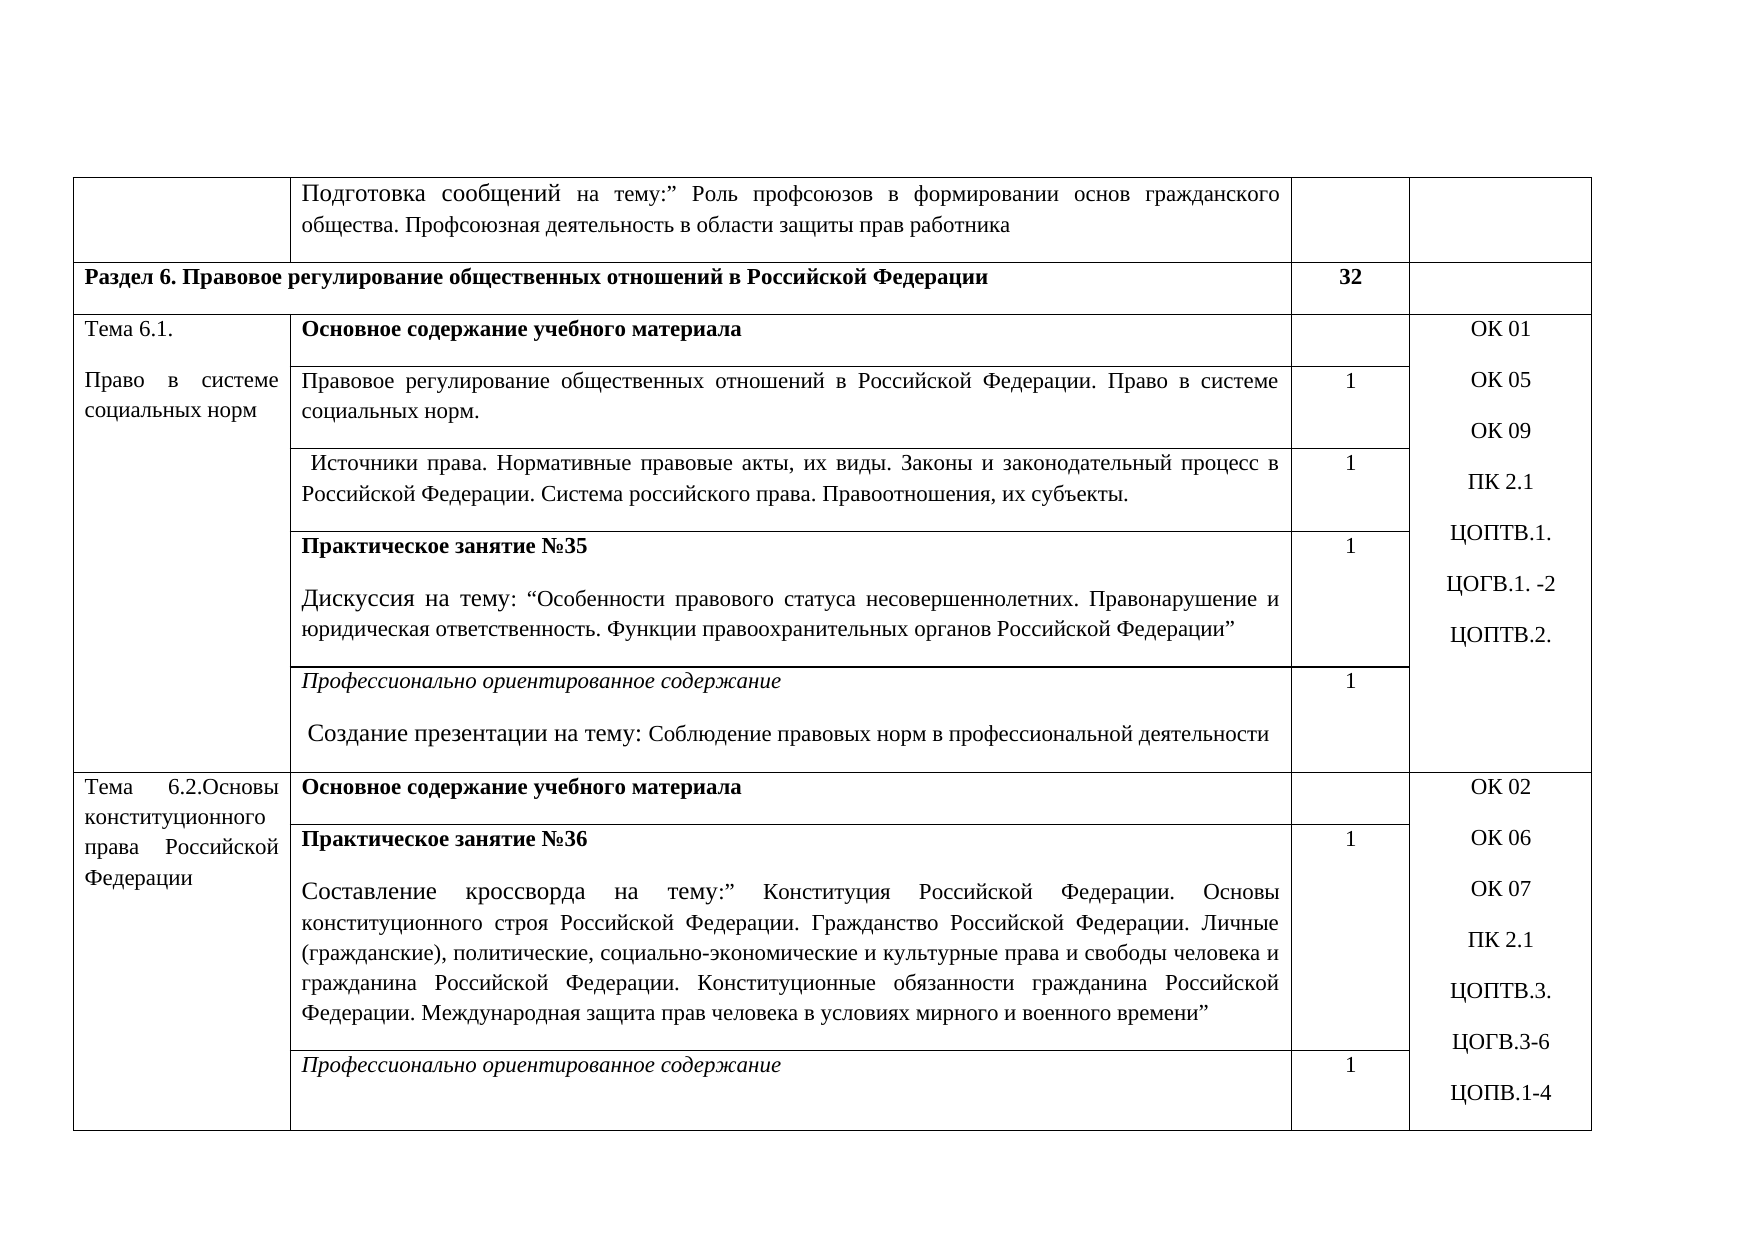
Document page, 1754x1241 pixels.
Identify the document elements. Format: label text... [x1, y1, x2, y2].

table_cell Профессионально ориентированное содержание Создание презентации на тему: Соблюдение правовых норм в профессиональной деятельности [291, 668, 1291, 772]
table_cell 1 [1292, 367, 1409, 448]
table_cell Тема 6.2.Основы конституционного права Российской Федерации [74, 773, 290, 1130]
table_cell 1 [1292, 178, 1409, 262]
table_cell Практическое занятие №35 Дискуссия на тему: “Особенности правового статуса несовершеннолетних. Правонарушение и юридическая ответственность. Функции правоохранительных органов Российской Федерации” [291, 532, 1291, 666]
table_cell ОК 01 ОК 05 ОК 09 ПК 2.1 ЦОПТВ.1. ЦОГВ.1. -2 ЦОПТВ.2. [1410, 315, 1591, 772]
table_cell 1 [1292, 668, 1409, 772]
table_cell 1 [1292, 1051, 1409, 1130]
table_cell 1 [1292, 449, 1409, 531]
table_cell [1292, 315, 1409, 366]
table_cell 1 [1292, 825, 1409, 1050]
table_cell ОК 02 ОК 06 ОК 07 ПК 2.1 ЦОПТВ.3. ЦОГВ.3-6 ЦОПВ.1-4 ЦОДНВ.1-5 ЦОЭВ.2 ЦОЭВ.4 [1410, 773, 1591, 1130]
table_cell 1 [1292, 532, 1409, 666]
table_cell Практическое занятие №36 Составление кроссворда на тему:” Конституция Российской Федерации. Основы конституционного строя Российской Федерации. Гражданство Российской Федерации. Личные (гражданские), политические, социально-экономические и культурные права и свободы человека и гражданина Российской Федерации. Конституционные обязанности гражданина Российской Федерации. Международная защита прав человека в условиях мирного и военного времени” [291, 825, 1291, 1050]
table_cell [1410, 263, 1591, 314]
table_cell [291, 178, 1291, 262]
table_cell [291, 1051, 1291, 1130]
table_cell Основное содержание учебного материала [291, 315, 1291, 366]
table_cell Основное содержание учебного материала [291, 773, 1291, 824]
table_cell Источники права. Нормативные правовые акты, их виды. Законы и законодательный процесс в Российской Федерации. Система российского права. Правоотношения, их субъекты. [291, 449, 1291, 531]
table_cell Тема 6.1. Право в системе социальных норм [74, 315, 290, 772]
table_cell [1292, 773, 1409, 824]
table_cell Правовое регулирование общественных отношений в Российской Федерации. Право в системе социальных норм. [291, 367, 1291, 448]
table_cell 32 [1292, 263, 1409, 314]
table_cell Раздел 6. Правовое регулирование общественных отношений в Российской Федерации [74, 263, 1291, 314]
